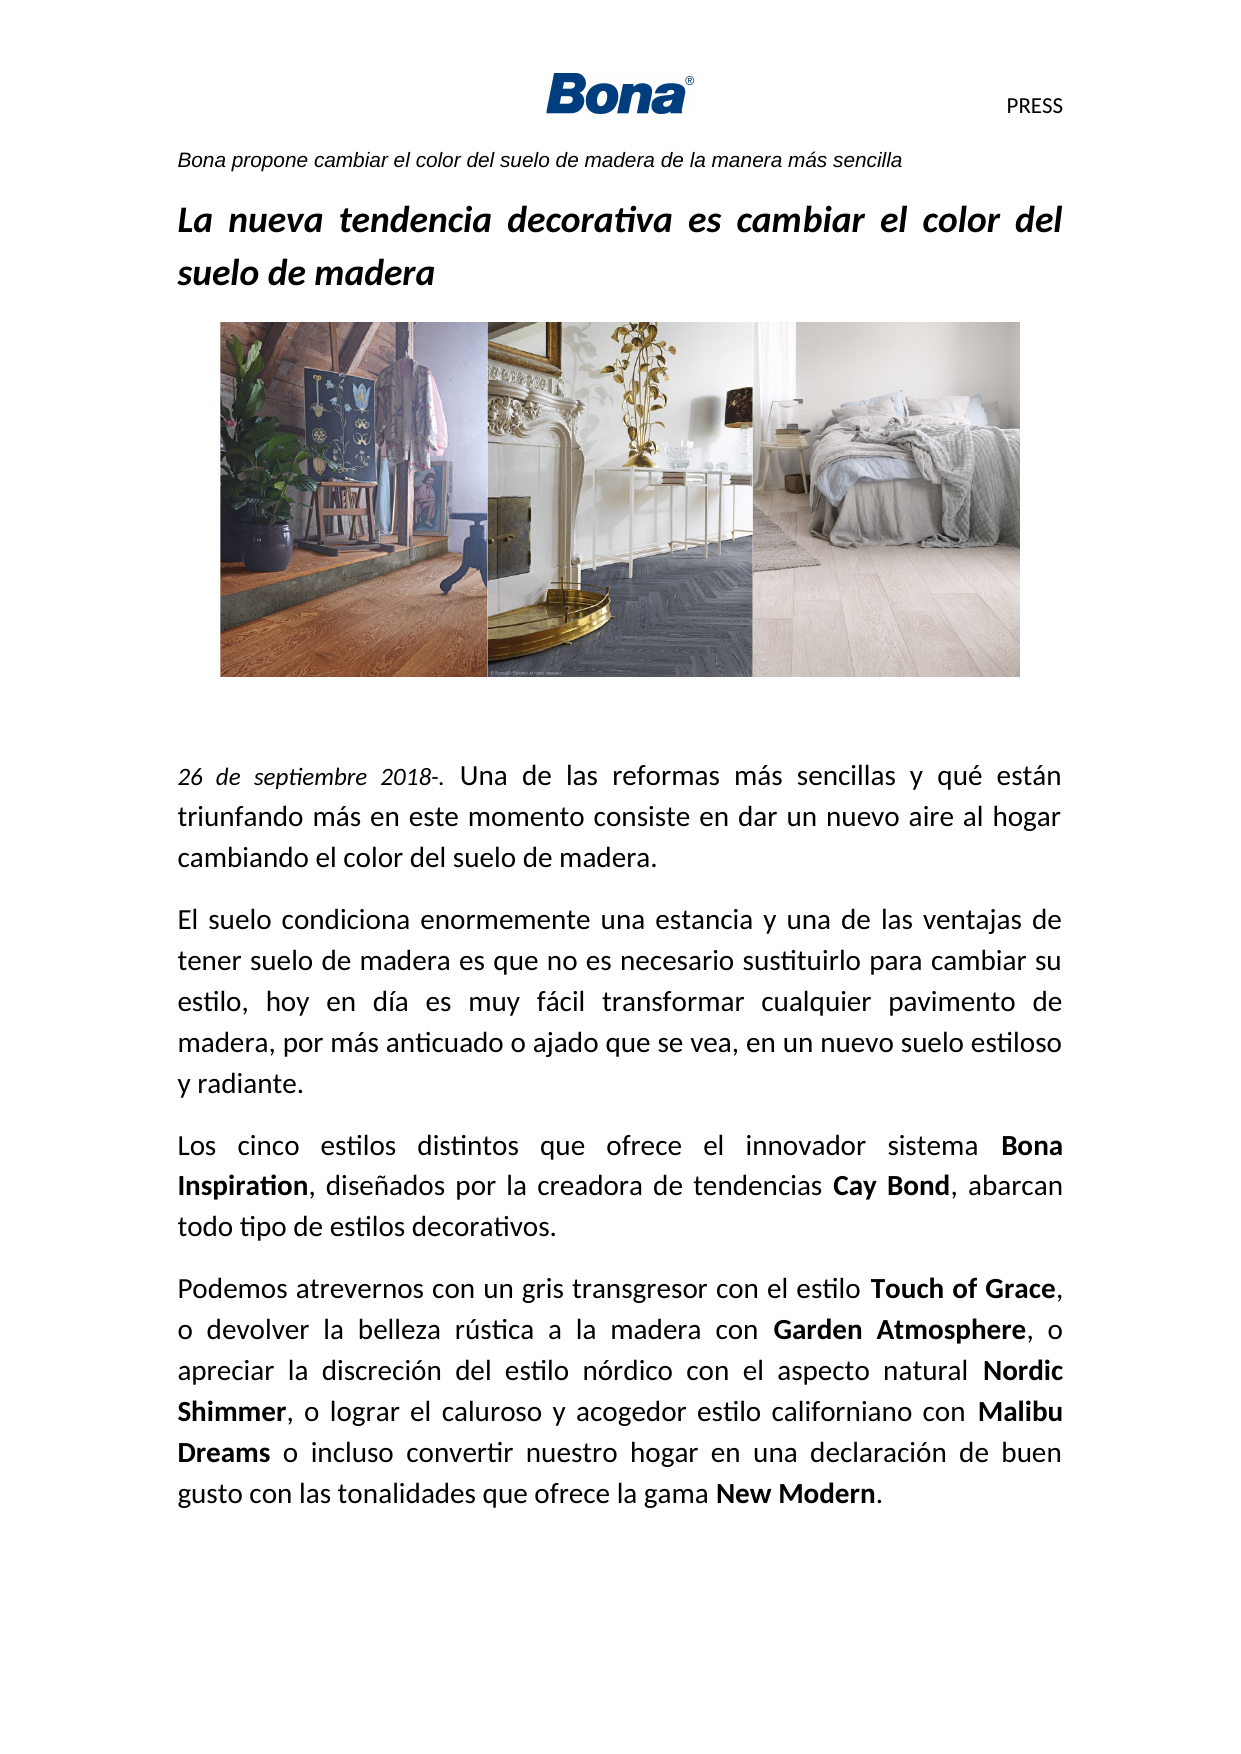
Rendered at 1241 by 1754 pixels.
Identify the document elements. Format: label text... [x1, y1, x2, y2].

text 26 de septiembre 2018-. Una de las reformas más sencillas y qué están triunfando más en este momento consiste en dar un nuevo aire al hogar cambiando el color del suelo de madera. [177, 757, 1063, 875]
text El suelo condiciona enormemente una estancia y una de las ventajas de tener suelo de madera es que no es necesario sustituirlo para cambiar su estilo, hoy en día es muy fácil transformar cualquier pavimento de madera, por más anticuado o ajado que se vea, en un nuevo suelo estiloso y radiante. [177, 901, 1063, 1100]
text La nueva tendencia decorativa es cambiar el color del suelo de madera [177, 196, 1063, 294]
text Bona propone cambiar el color del suelo de madera de la manera más sencilla [177, 148, 1063, 172]
text Los cinco estilos distintos que ofrece el innovador sistema Bona Inspiration, diseñados por la creadora de tendencias Cay Bond, abarcan todo tipo de estilos decorativos. [177, 1127, 1063, 1244]
picture [220, 322, 1020, 677]
text Podemos atrevernos con un gris transgresor con el estilo Touch of Grace, o devolver la belleza rústica a la madera con Garden Atmosphere, o apreciar la discreción del estilo nórdico con el aspecto natural Nordic Shimmer, o lograr el caluroso y acogedor estilo californiano con Malibu Dreams o incluso convertir nuestro hogar en una declaración de buen gusto con las tonalidades que ofrece la gama New Modern. [177, 1270, 1063, 1511]
picture [546, 73, 694, 114]
